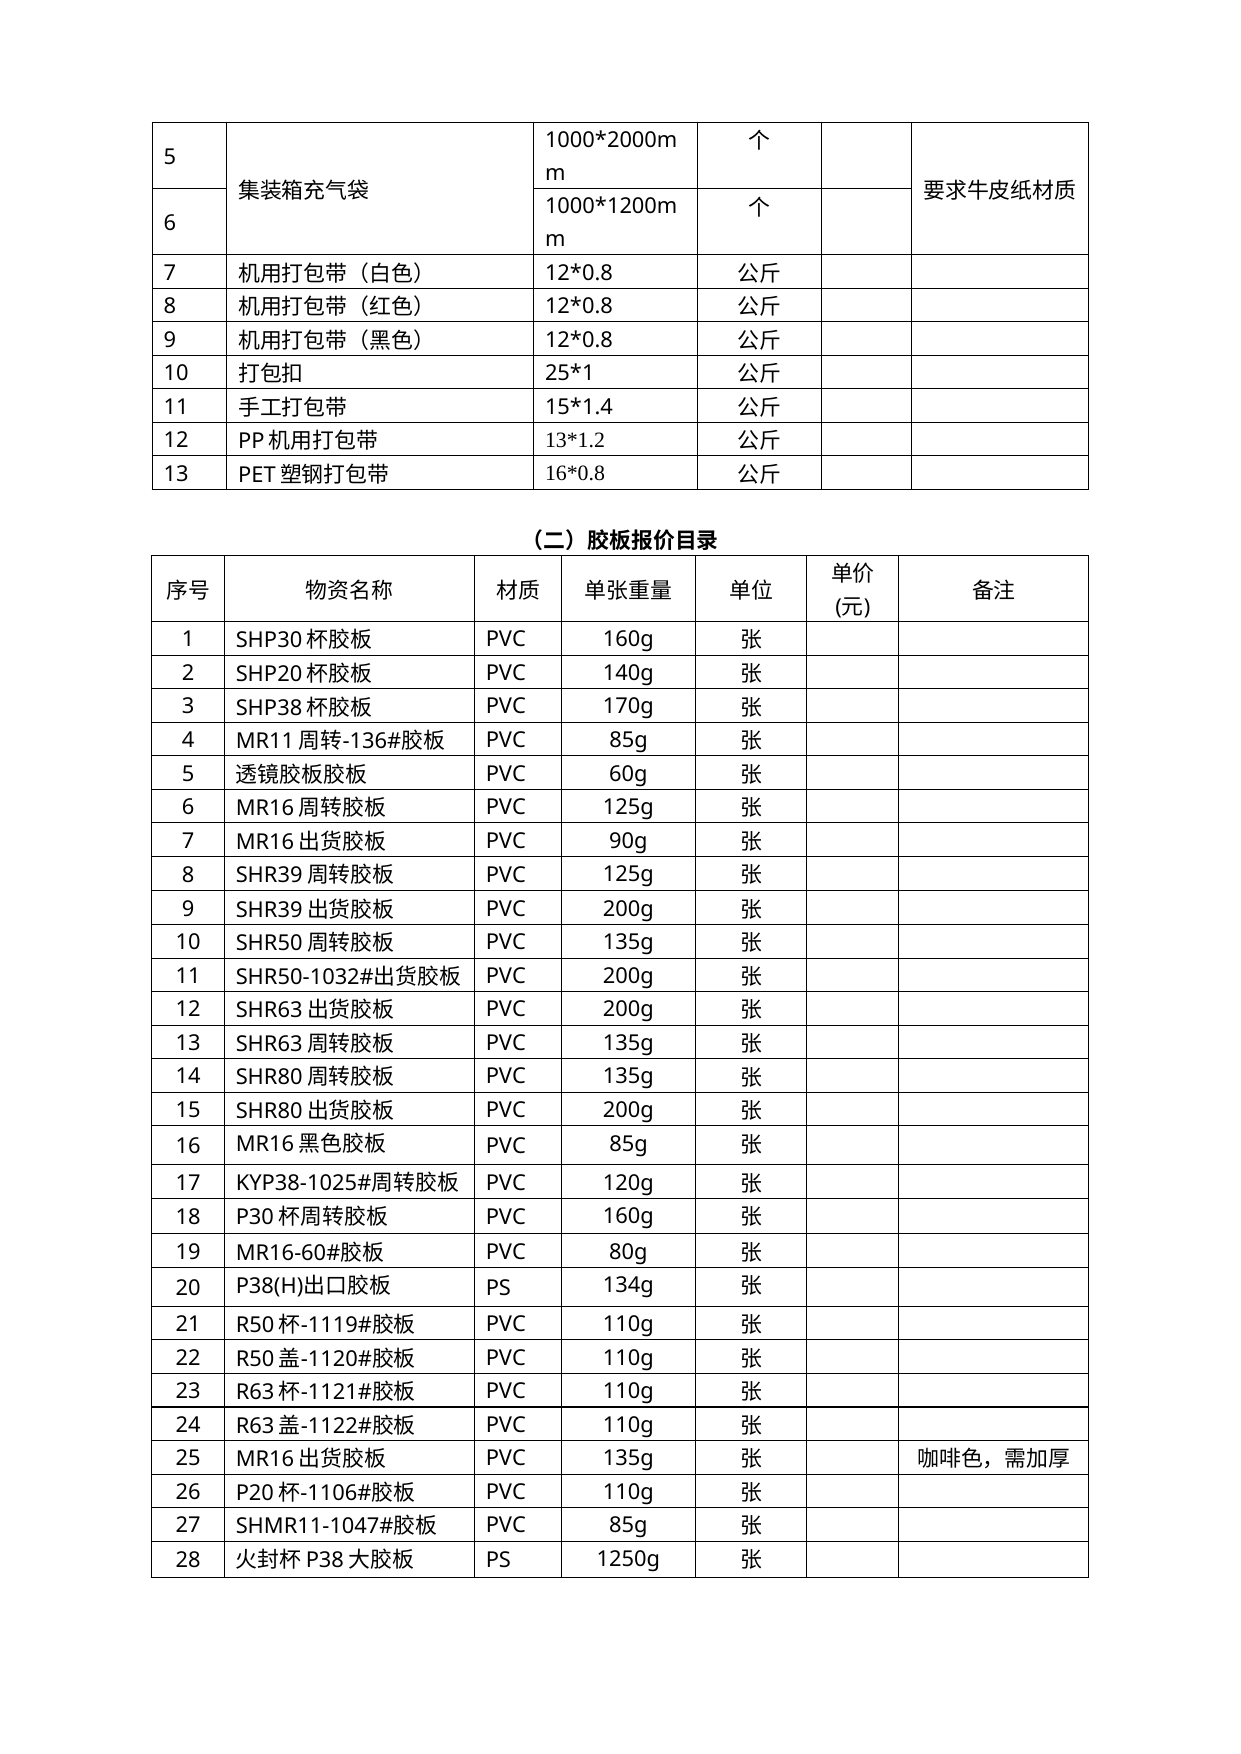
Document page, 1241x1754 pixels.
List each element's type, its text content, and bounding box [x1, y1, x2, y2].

table_cell [807, 857, 898, 890]
table_cell 110g [562, 1374, 695, 1406]
table_cell SHP30杯胶板 [225, 622, 474, 654]
table_cell PS [475, 1268, 561, 1306]
table_header 单张重量 [562, 556, 695, 621]
table_cell P20杯-1106#胶板 [225, 1475, 474, 1507]
table_cell 25*1 [534, 356, 697, 388]
table_cell [822, 289, 911, 321]
table_cell 13 [153, 456, 226, 489]
table_header 单位 [696, 556, 806, 621]
table_cell PVC [475, 1374, 561, 1406]
table_cell SHR50周转胶板 [225, 925, 474, 957]
table_cell PVC [475, 1234, 561, 1267]
table_cell PVC [475, 1059, 561, 1092]
table_cell 1000*2000mm [534, 123, 697, 188]
table_cell 17 [152, 1165, 224, 1198]
table_header 物资名称 [225, 556, 474, 621]
table_cell PVC [475, 723, 561, 755]
table_cell 5 [152, 756, 224, 789]
table_cell PVC [475, 1093, 561, 1125]
table_cell [807, 656, 898, 688]
table_cell 28 [152, 1542, 224, 1577]
table_cell 170g [562, 689, 695, 722]
table_cell SHR63出货胶板 [225, 992, 474, 1024]
table_cell 85g [562, 723, 695, 755]
table_cell 公斤 [698, 389, 821, 422]
table_cell [899, 959, 1088, 991]
table_cell 1000*1200mm [534, 189, 697, 254]
table_header 单价(元) [807, 556, 898, 621]
table_cell 透镜胶板胶板 [225, 756, 474, 789]
table_cell 张 [696, 1234, 806, 1267]
table_cell PVC [475, 1408, 561, 1440]
table_cell 咖啡色，需加厚 [899, 1441, 1088, 1473]
table_cell 135g [562, 925, 695, 957]
table_cell [807, 689, 898, 722]
table_cell [807, 959, 898, 991]
table_cell [807, 925, 898, 957]
table_cell [807, 790, 898, 822]
table_cell 24 [152, 1408, 224, 1440]
table_cell [822, 255, 911, 288]
table_cell [899, 1234, 1088, 1267]
table_cell PVC [475, 656, 561, 688]
table_cell 18 [152, 1199, 224, 1233]
table_cell 机用打包带（黑色） [227, 322, 533, 355]
table_cell 张 [696, 1307, 806, 1339]
table_cell 张 [696, 1268, 806, 1306]
table_cell 张 [696, 1542, 806, 1577]
table_cell 110g [562, 1340, 695, 1373]
table_cell SHR80周转胶板 [225, 1059, 474, 1092]
table_cell [822, 356, 911, 388]
table_cell [822, 189, 911, 254]
table_cell [912, 289, 1088, 321]
table_cell [899, 1093, 1088, 1125]
table_cell [807, 1307, 898, 1339]
list （二）胶板报价目录 [187, 522, 1053, 555]
table_cell P30杯周转胶板 [225, 1199, 474, 1233]
table_cell 85g [562, 1508, 695, 1541]
table_cell 3 [152, 689, 224, 722]
table_cell PVC [475, 823, 561, 856]
table_cell [899, 1307, 1088, 1339]
table_cell 8 [153, 289, 226, 321]
table_cell 公斤 [698, 456, 821, 489]
table_cell 90g [562, 823, 695, 856]
table_cell 公斤 [698, 423, 821, 455]
table_cell 12 [152, 992, 224, 1024]
table_cell 200g [562, 959, 695, 991]
table_cell 135g [562, 1026, 695, 1058]
table_cell [912, 389, 1088, 422]
table_cell [807, 756, 898, 789]
table_cell [899, 689, 1088, 722]
table_cell [899, 1059, 1088, 1092]
table_cell 7 [153, 255, 226, 288]
table_cell [912, 255, 1088, 288]
table_cell [899, 1340, 1088, 1373]
table_cell 125g [562, 857, 695, 890]
table_cell 火封杯P38大胶板 [225, 1542, 474, 1577]
table_cell 10 [153, 356, 226, 388]
table_cell 张 [696, 1408, 806, 1440]
table_cell 85g [562, 1126, 695, 1164]
table_cell [807, 622, 898, 654]
table_cell [899, 1408, 1088, 1440]
table_cell PVC [475, 756, 561, 789]
table_cell KYP38-1025#周转胶板 [225, 1165, 474, 1198]
table_cell [807, 823, 898, 856]
table_cell 张 [696, 790, 806, 822]
table_cell SHR39周转胶板 [225, 857, 474, 890]
table_cell 张 [696, 1475, 806, 1507]
table_cell 21 [152, 1307, 224, 1339]
table_cell [912, 356, 1088, 388]
table_cell 27 [152, 1508, 224, 1541]
table_cell 个 [698, 189, 821, 254]
table_cell 200g [562, 891, 695, 924]
table_cell [807, 1026, 898, 1058]
table_cell [807, 1093, 898, 1125]
table_cell [807, 1475, 898, 1507]
table_cell [807, 1234, 898, 1267]
table_cell PS [475, 1542, 561, 1577]
table_cell 张 [696, 1508, 806, 1541]
table_cell 张 [696, 1093, 806, 1125]
table_cell 19 [152, 1234, 224, 1267]
table_cell [899, 656, 1088, 688]
table_cell [899, 1542, 1088, 1577]
table_cell [807, 1441, 898, 1473]
table_cell 12*0.8 [534, 255, 697, 288]
table_cell [822, 123, 911, 188]
table_cell [807, 992, 898, 1024]
table_cell R63杯-1121#胶板 [225, 1374, 474, 1406]
table_cell 10 [152, 925, 224, 957]
table_cell 张 [696, 723, 806, 755]
table_cell 张 [696, 1165, 806, 1198]
table_cell PVC [475, 1026, 561, 1058]
table_cell 5 [153, 123, 226, 188]
table_header 备注 [899, 556, 1088, 621]
table_cell [899, 790, 1088, 822]
table_cell PVC [475, 622, 561, 654]
table_cell 手工打包带 [227, 389, 533, 422]
table_cell 60g [562, 756, 695, 789]
table_cell PVC [475, 1441, 561, 1473]
table_cell SHR50-1032#出货胶板 [225, 959, 474, 991]
table_cell [807, 1340, 898, 1373]
table_cell 200g [562, 992, 695, 1024]
table_cell 打包扣 [227, 356, 533, 388]
table_cell MR16出货胶板 [225, 823, 474, 856]
table_cell [899, 1374, 1088, 1406]
table_cell 135g [562, 1059, 695, 1092]
table_cell R50盖-1120#胶板 [225, 1340, 474, 1373]
table_cell [899, 925, 1088, 957]
table_cell [807, 1165, 898, 1198]
table_cell P38(H)出口胶板 [225, 1268, 474, 1306]
table_cell [899, 1268, 1088, 1306]
table_cell [899, 857, 1088, 890]
table_cell 16 [152, 1126, 224, 1164]
table_cell PVC [475, 1307, 561, 1339]
table_cell [912, 456, 1088, 489]
table_cell R50杯-1119#胶板 [225, 1307, 474, 1339]
table_cell 15*1.4 [534, 389, 697, 422]
table_cell SHR39出货胶板 [225, 891, 474, 924]
table_cell 12*0.8 [534, 289, 697, 321]
table_cell [899, 756, 1088, 789]
table_cell 公斤 [698, 356, 821, 388]
table_cell [899, 1508, 1088, 1541]
table_cell 120g [562, 1165, 695, 1198]
table_cell 11 [152, 959, 224, 991]
table_cell [807, 1126, 898, 1164]
table_cell [807, 1408, 898, 1440]
table_cell [807, 1059, 898, 1092]
table_cell 张 [696, 992, 806, 1024]
table_cell R63盖-1122#胶板 [225, 1408, 474, 1440]
table_cell 机用打包带（红色） [227, 289, 533, 321]
table_cell 张 [696, 1340, 806, 1373]
table_cell [899, 1199, 1088, 1233]
table_cell [912, 423, 1088, 455]
table_cell PVC [475, 857, 561, 890]
table_cell 160g [562, 1199, 695, 1233]
table_cell 要求牛皮纸材质 [912, 123, 1088, 254]
table_cell PVC [475, 1508, 561, 1541]
table_cell [822, 456, 911, 489]
table_cell [807, 723, 898, 755]
table_cell SHP38杯胶板 [225, 689, 474, 722]
table_cell 110g [562, 1475, 695, 1507]
table_cell [912, 322, 1088, 355]
table_cell 110g [562, 1307, 695, 1339]
table_header 材质 [475, 556, 561, 621]
table_cell [807, 1268, 898, 1306]
table_cell 13*1.2 [534, 423, 697, 455]
table_cell PVC [475, 1126, 561, 1164]
table_cell 80g [562, 1234, 695, 1267]
table_cell [822, 389, 911, 422]
table_cell [807, 1542, 898, 1577]
table_cell 张 [696, 689, 806, 722]
table_cell 张 [696, 891, 806, 924]
table_cell PVC [475, 925, 561, 957]
table_cell PVC [475, 959, 561, 991]
table_cell 张 [696, 1374, 806, 1406]
table_cell PVC [475, 1340, 561, 1373]
table_cell 110g [562, 1408, 695, 1440]
table_cell 9 [152, 891, 224, 924]
table_cell 公斤 [698, 289, 821, 321]
table_cell 20 [152, 1268, 224, 1306]
table_cell 23 [152, 1374, 224, 1406]
table_cell PVC [475, 1165, 561, 1198]
table_cell 15 [152, 1093, 224, 1125]
table_cell [807, 1508, 898, 1541]
table_cell 公斤 [698, 322, 821, 355]
table_cell 11 [153, 389, 226, 422]
table_cell 26 [152, 1475, 224, 1507]
table_cell 2 [152, 656, 224, 688]
table_cell 160g [562, 622, 695, 654]
table_cell 134g [562, 1268, 695, 1306]
table_cell [899, 992, 1088, 1024]
table_cell 14 [152, 1059, 224, 1092]
table_cell 个 [698, 123, 821, 188]
table_cell 机用打包带（白色） [227, 255, 533, 288]
table_cell 22 [152, 1340, 224, 1373]
table_cell SHR63周转胶板 [225, 1026, 474, 1058]
table_cell PVC [475, 1199, 561, 1233]
table_cell 135g [562, 1441, 695, 1473]
table_cell 张 [696, 1059, 806, 1092]
table_cell SHMR11-1047#胶板 [225, 1508, 474, 1541]
table_cell [899, 823, 1088, 856]
table_cell [899, 622, 1088, 654]
table_cell 张 [696, 823, 806, 856]
table_cell 张 [696, 622, 806, 654]
table_cell 13 [152, 1026, 224, 1058]
table_cell [807, 1374, 898, 1406]
table_cell 1 [152, 622, 224, 654]
table_cell [899, 1165, 1088, 1198]
table_cell 张 [696, 656, 806, 688]
table_cell 6 [153, 189, 226, 254]
table_cell 公斤 [698, 255, 821, 288]
table_cell [899, 1126, 1088, 1164]
table_cell [899, 891, 1088, 924]
table_cell PVC [475, 891, 561, 924]
table_cell PET塑钢打包带 [227, 456, 533, 489]
table_cell 200g [562, 1093, 695, 1125]
table_cell [899, 1475, 1088, 1507]
table_cell [822, 322, 911, 355]
table_cell PVC [475, 790, 561, 822]
table_cell MR16-60#胶板 [225, 1234, 474, 1267]
table_cell 9 [153, 322, 226, 355]
table_cell 140g [562, 656, 695, 688]
table_cell MR16出货胶板 [225, 1441, 474, 1473]
table_cell 集装箱充气袋 [227, 123, 533, 254]
table_cell PVC [475, 689, 561, 722]
table_cell 张 [696, 756, 806, 789]
table_cell 12*0.8 [534, 322, 697, 355]
table_cell 6 [152, 790, 224, 822]
table_cell [899, 723, 1088, 755]
table_cell SHR80出货胶板 [225, 1093, 474, 1125]
table_cell 12 [153, 423, 226, 455]
table_cell [899, 1026, 1088, 1058]
table_cell 1250g [562, 1542, 695, 1577]
table_cell 张 [696, 1441, 806, 1473]
table_cell MR16周转胶板 [225, 790, 474, 822]
table_cell [822, 423, 911, 455]
table_cell 张 [696, 1126, 806, 1164]
table_cell 张 [696, 1199, 806, 1233]
table_cell 张 [696, 857, 806, 890]
table_cell 张 [696, 1026, 806, 1058]
table_cell PVC [475, 992, 561, 1024]
table_cell MR16黑色胶板 [225, 1126, 474, 1164]
table_cell 张 [696, 959, 806, 991]
table_cell 125g [562, 790, 695, 822]
table_cell 张 [696, 925, 806, 957]
table_cell 16*0.8 [534, 456, 697, 489]
table_cell MR11周转-136#胶板 [225, 723, 474, 755]
table_cell SHP20杯胶板 [225, 656, 474, 688]
table_cell PVC [475, 1475, 561, 1507]
table_cell PP机用打包带 [227, 423, 533, 455]
table_cell 4 [152, 723, 224, 755]
table_cell 25 [152, 1441, 224, 1473]
table_header 序号 [152, 556, 224, 621]
table_cell [807, 1199, 898, 1233]
table_cell 8 [152, 857, 224, 890]
table_cell 7 [152, 823, 224, 856]
table_cell [807, 891, 898, 924]
